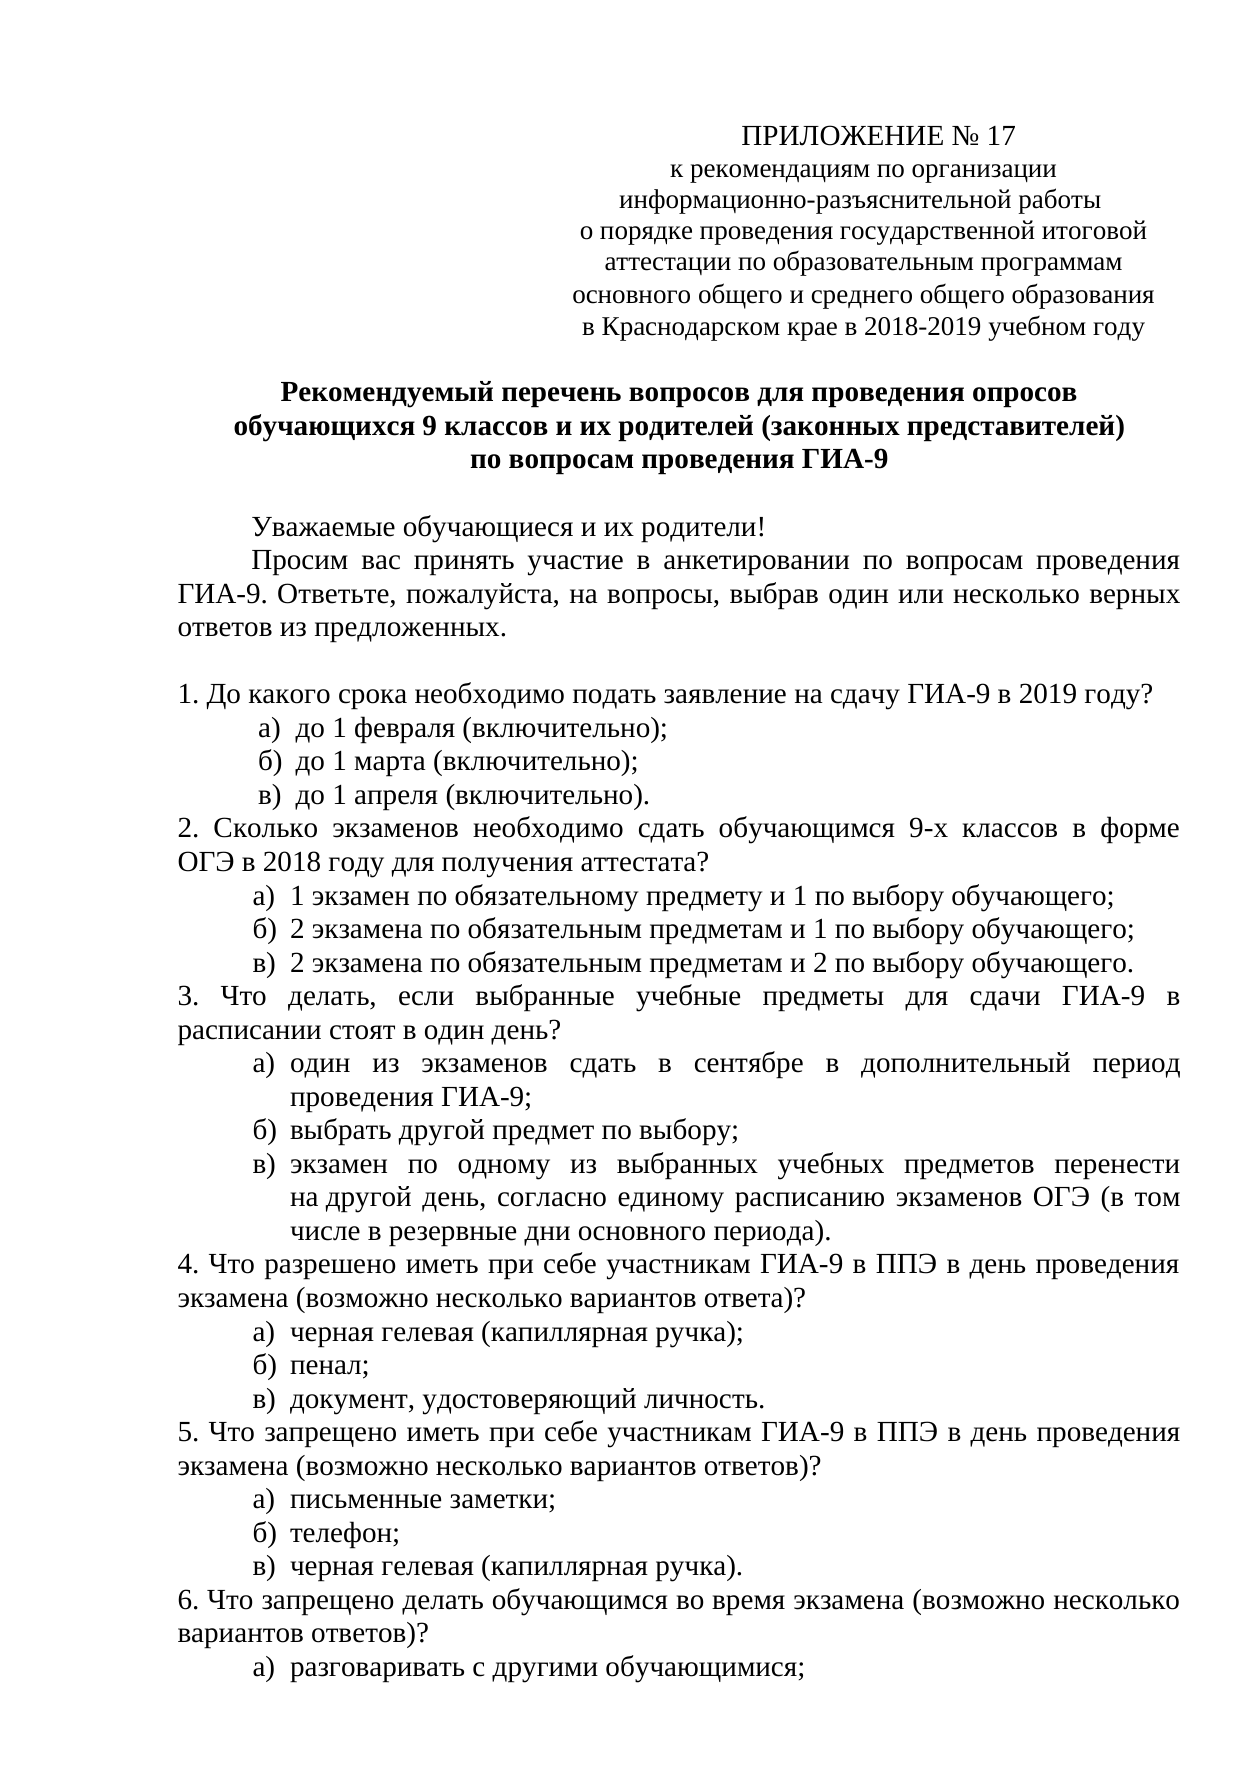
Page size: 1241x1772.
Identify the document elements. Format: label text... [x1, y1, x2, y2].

list до 1 марта (включительно); [258, 743, 1181, 777]
text Уважаемые обучающиеся и их родители! [177, 509, 1181, 542]
list 2 экзамена по обязательным предметам и 1 по выбору обучающего; [252, 911, 1181, 945]
list письменные заметки; [252, 1481, 1181, 1515]
list документ, удостоверяющий личность. [252, 1381, 1181, 1414]
text 6. Что запрещено делать обучающимся во время экзамена (возможно несколько вариантов ответов)? [177, 1582, 1181, 1649]
text Просим вас принять участие в анкетировании по вопросам проведения ГИА-9. Ответьте, пожалуйста, на вопросы, выбрав один или несколько верных ответов из предложенных. [177, 542, 1181, 643]
list до 1 февраля (включительно); [258, 710, 1181, 743]
list телефон; [252, 1515, 1181, 1548]
text Рекомендуемый перечень вопросов для проведения опросов обучающихся 9 классов и их родителей (законных представителей) по вопросам проведения ГИА-9 [177, 374, 1181, 475]
list выбрать другой предмет по выбору; [252, 1112, 1181, 1146]
text 5. Что запрещено иметь при себе участникам ГИА-9 в ППЭ в день проведения экзамена (возможно несколько вариантов ответов)? [177, 1414, 1181, 1481]
list экзамен по одному из выбранных учебных предметов перенести на другой день, согласно единому расписанию экзаменов ОГЭ (в том числе в резервные дни основного периода). [252, 1146, 1181, 1247]
text к рекомендациям по организации информационно-разъяснительной работы о порядке проведения государственной итоговой аттестации по образовательным программам основного общего и среднего общего образования в Краснодарском крае в 2018-2019 учебном году [546, 152, 1181, 341]
list черная гелевая (капиллярная ручка). [252, 1548, 1181, 1582]
list 1 экзамен по обязательному предмету и 1 по выбору обучающего; [252, 878, 1181, 911]
list разговаривать с другими обучающимися; [252, 1649, 1181, 1683]
text 4. Что разрешено иметь при себе участникам ГИА-9 в ППЭ в день проведения экзамена (возможно несколько вариантов ответа)? [177, 1247, 1181, 1314]
text 3. Что делать, если выбранные учебные предметы для сдачи ГИА-9 в расписании стоят в один день? [177, 978, 1181, 1045]
list пенал; [252, 1347, 1181, 1381]
list 2 экзамена по обязательным предметам и 2 по выбору обучающего. [252, 945, 1181, 978]
list до 1 апреля (включительно). [258, 777, 1181, 811]
list черная гелевая (капиллярная ручка); [252, 1314, 1181, 1347]
text 1. До какого срока необходимо подать заявление на сдачу ГИА-9 в 2019 году? [177, 676, 1181, 710]
text ПРИЛОЖЕНИЕ № 17 [576, 118, 1181, 152]
list один из экзаменов сдать в сентябре в дополнительный период проведения ГИА-9; [252, 1045, 1181, 1112]
text 2. Сколько экзаменов необходимо сдать обучающимся 9-х классов в форме ОГЭ в 2018 году для получения аттестата? [177, 811, 1181, 878]
